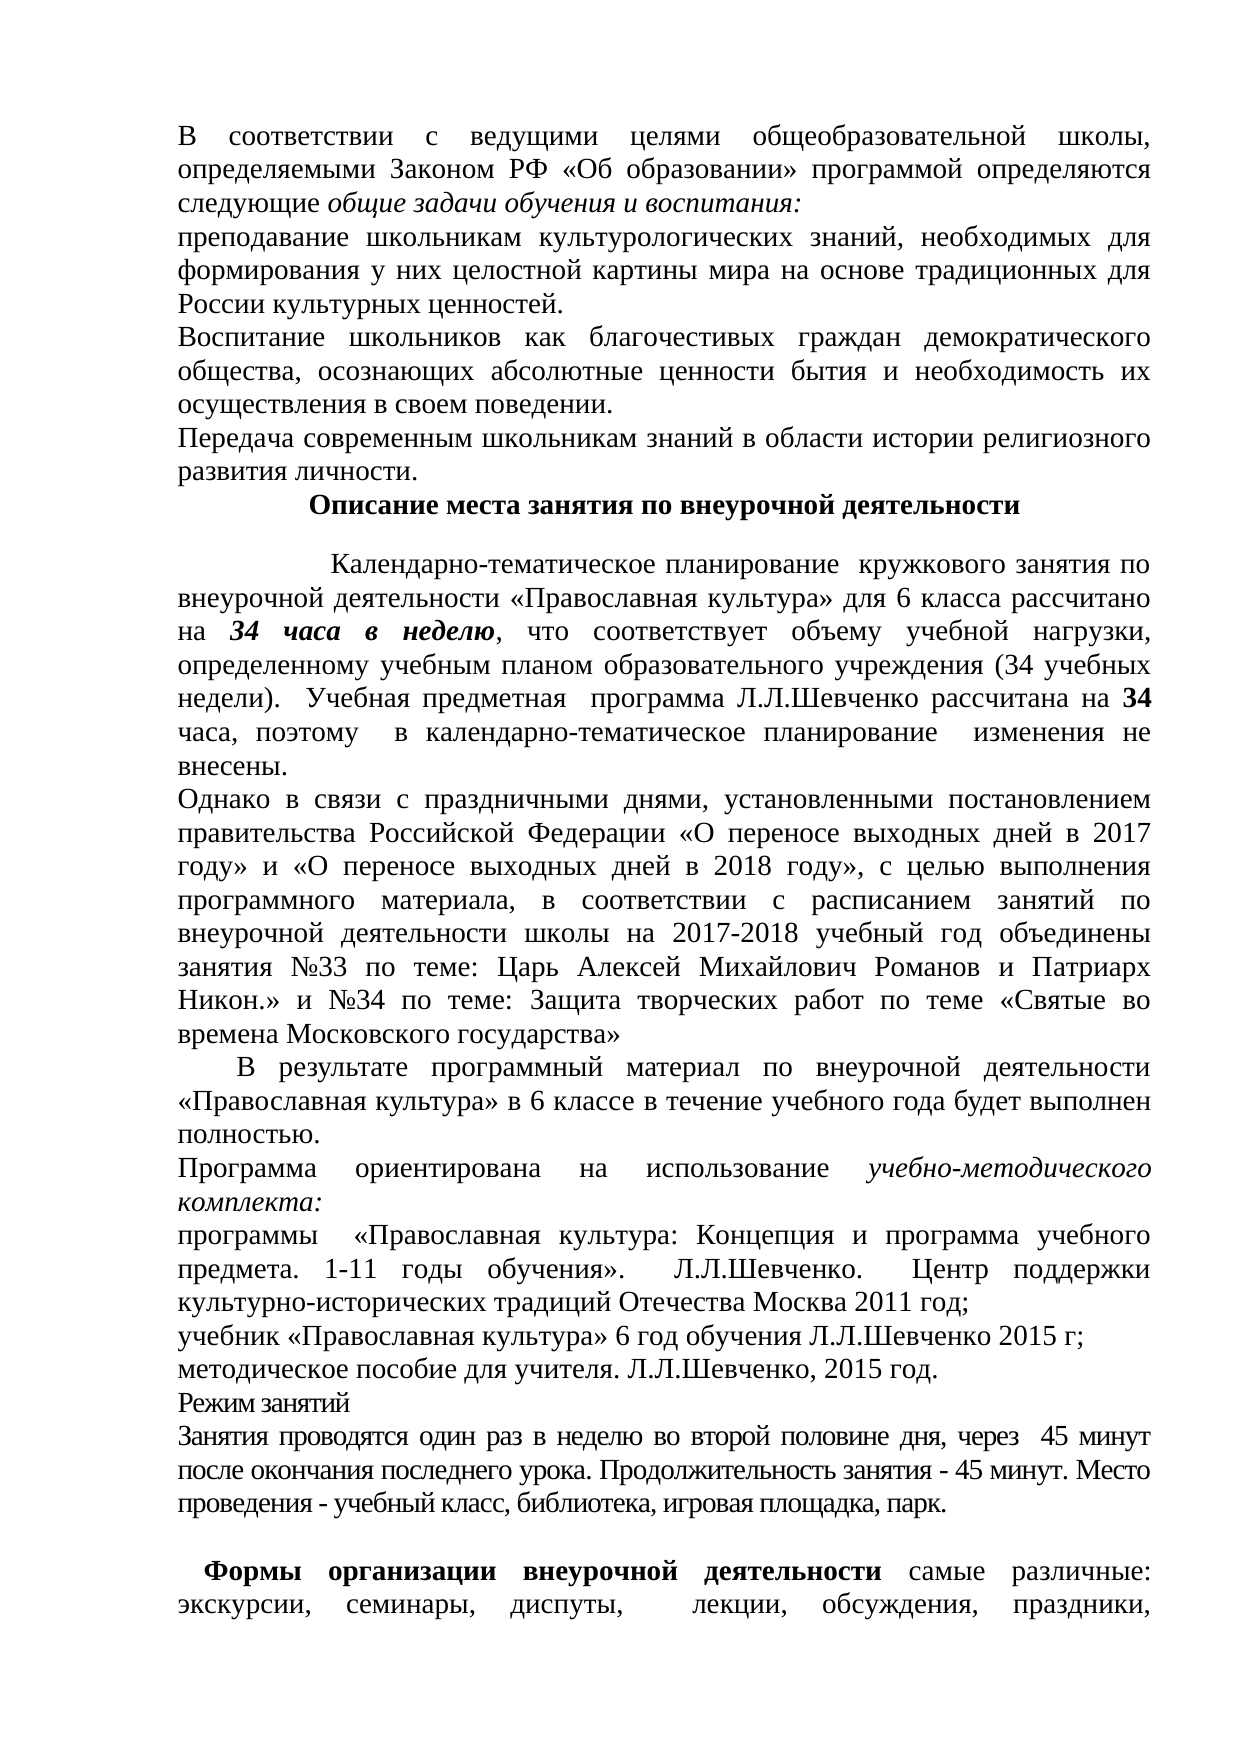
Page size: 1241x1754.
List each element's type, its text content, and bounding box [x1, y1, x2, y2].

text В соответствии с ведущими целями общеобразовательной школы, определяемыми Законом РФ «Об образовании» программой определяются следующие общие задачи обучения и воспитания: [177, 118, 1152, 219]
text Описание места занятия по внеурочной деятельности [177, 487, 1152, 521]
text программы «Православная культура: Концепция и программа учебного предмета. 1-11 годы обучения». Л.Л.Шевченко. Центр поддержки культурно-исторических традиций Отечества Москва 2011 год; [177, 1217, 1152, 1318]
text Календарно-тематическое планирование кружкового занятия по внеурочной деятельности «Православная культура» для 6 класса рассчитано на 34 часа в неделю, что соответствует объему учебной нагрузки, определенному учебным планом образовательного учреждения (34 учебных недели). Учебная предметная программа Л.Л.Шевченко рассчитана на 34 часа, поэтому в календарно-тематическое планирование изменения не внесены. [177, 546, 1152, 781]
text Программа ориентирована на использование учебно-методического комплекта: [177, 1150, 1152, 1217]
text В результате программный материал по внеурочной деятельности «Православная культура» в 6 классе в течение учебного года будет выполнен полностью. [177, 1049, 1152, 1150]
text Однако в связи с праздничными днями, установленными постановлением правительства Российской Федерации «О переносе выходных дней в 2017 году» и «О переносе выходных дней в 2018 году», с целью выполнения программного материала, в соответствии с расписанием занятий по внеурочной деятельности школы на 2017-2018 учебный год объединены занятия №33 по теме: Царь Алексей Михайлович Романов и Патриарх Никон.» и №34 по теме: Защита творческих работ по теме «Святые во времена Московского государства» [177, 781, 1152, 1049]
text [177, 1553, 1152, 1620]
text Воспитание школьников как благочестивых граждан демократического общества, осознающих абсолютные ценности бытия и необходимость их осуществления в своем поведении. [177, 319, 1152, 420]
text Передача современным школьникам знаний в области истории религиозного развития личности. [177, 420, 1152, 487]
text методическое пособие для учителя. Л.Л.Шевченко, 2015 год. [177, 1351, 1152, 1385]
text учебник «Православная культура» 6 год обучения Л.Л.Шевченко 2015 г; [177, 1318, 1152, 1351]
text Режим занятий [177, 1385, 1152, 1418]
text преподавание школьникам культурологических знаний, необходимых для формирования у них целостной картины мира на основе традиционных для России культурных ценностей. [177, 219, 1152, 319]
text Занятия проводятся один раз в неделю во второй половине дня, через 45 минут после окончания последнего урока. Продолжительность занятия - 45 минут. Место проведения - учебный класс, библиотека, игровая площадка, парк. [177, 1418, 1152, 1519]
